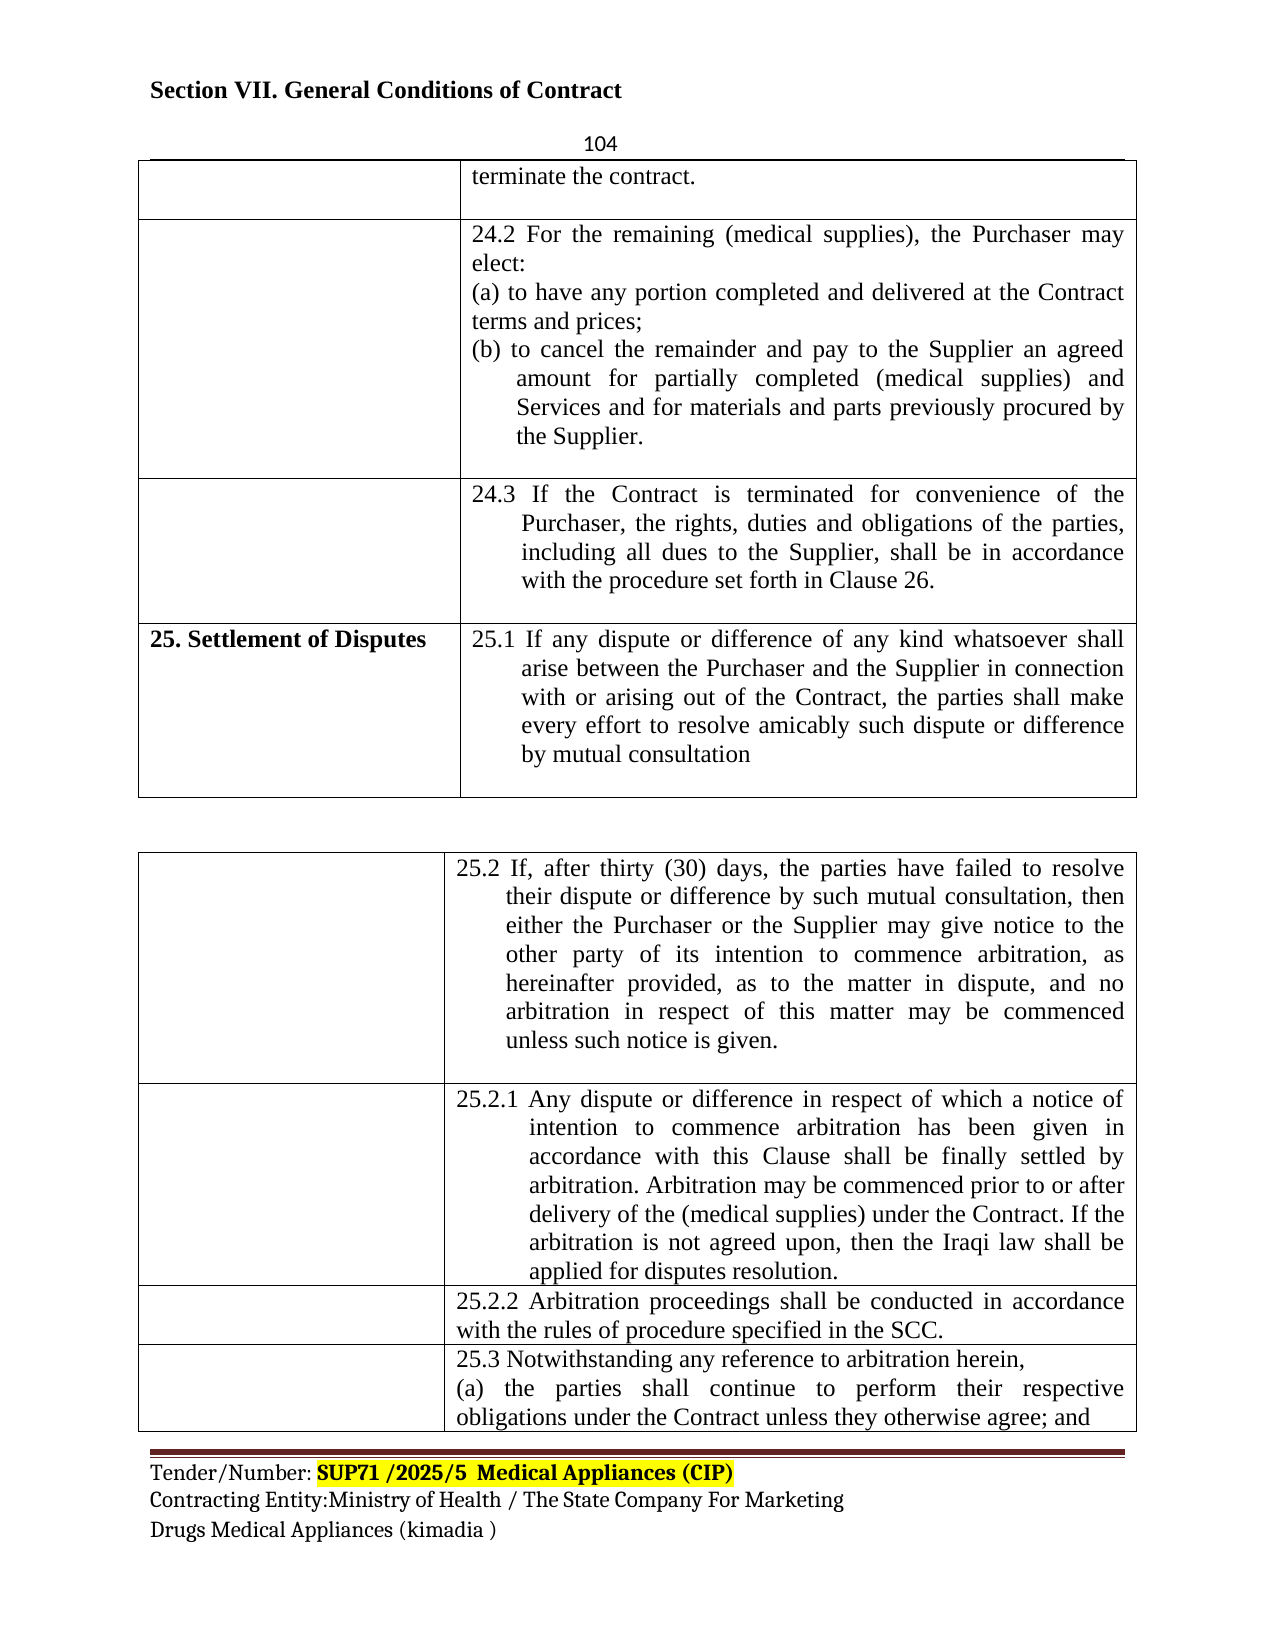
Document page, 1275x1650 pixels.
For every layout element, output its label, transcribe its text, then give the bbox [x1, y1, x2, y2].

table_cell 24.2 For the remaining (medical supplies), the Purchaser may elect: (a) to have any portion completed and delivered at the Contract terms and prices; (b) to cancel the remainder and pay to the Supplier an agreed amount for partially completed (medical supplies) and Services and for materials and parts previously procured by the Supplier. [461, 220, 1136, 478]
table_header [139, 853, 444, 1083]
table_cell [445, 1345, 1136, 1431]
table_cell [139, 220, 460, 478]
table_header 25.2 If, after thirty (30) days, the parties have failed to resolve their dispute or difference by such mutual consultation, then either the Purchaser or the Supplier may give notice to the other party of its intention to commence arbitration, as hereinafter provided, as to the matter in dispute, and no arbitration in respect of this matter may be commenced unless such notice is given. [445, 853, 1136, 1083]
table_cell 25.2.1 Any dispute or difference in respect of which a notice of intention to commence arbitration has been given in accordance with this Clause shall be finally settled by arbitration. Arbitration may be commenced prior to or after delivery of the (medical supplies) under the Contract. If the arbitration is not agreed upon, then the Iraqi law shall be applied for disputes resolution. [445, 1084, 1136, 1285]
table_cell 24.3 If the Contract is terminated for convenience of the Purchaser, the rights, duties and obligations of the parties, including all dues to the Supplier, shall be in accordance with the procedure set forth in Clause 26. [461, 479, 1136, 623]
table_cell [139, 479, 460, 623]
table_cell [139, 1084, 444, 1285]
table_cell 25.2.2 Arbitration proceedings shall be conducted in accordance with the rules of procedure specified in the SCC. [445, 1286, 1136, 1343]
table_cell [461, 161, 1136, 218]
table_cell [139, 161, 460, 218]
table_cell [139, 1286, 444, 1343]
table_cell 25. Settlement of Disputes [139, 624, 460, 797]
table_cell 25.1 If any dispute or difference of any kind whatsoever shall arise between the Purchaser and the Supplier in connection with or arising out of the Contract, the parties shall make every effort to resolve amicably such dispute or difference by mutual consultation [461, 624, 1136, 797]
table_cell [139, 1345, 444, 1431]
